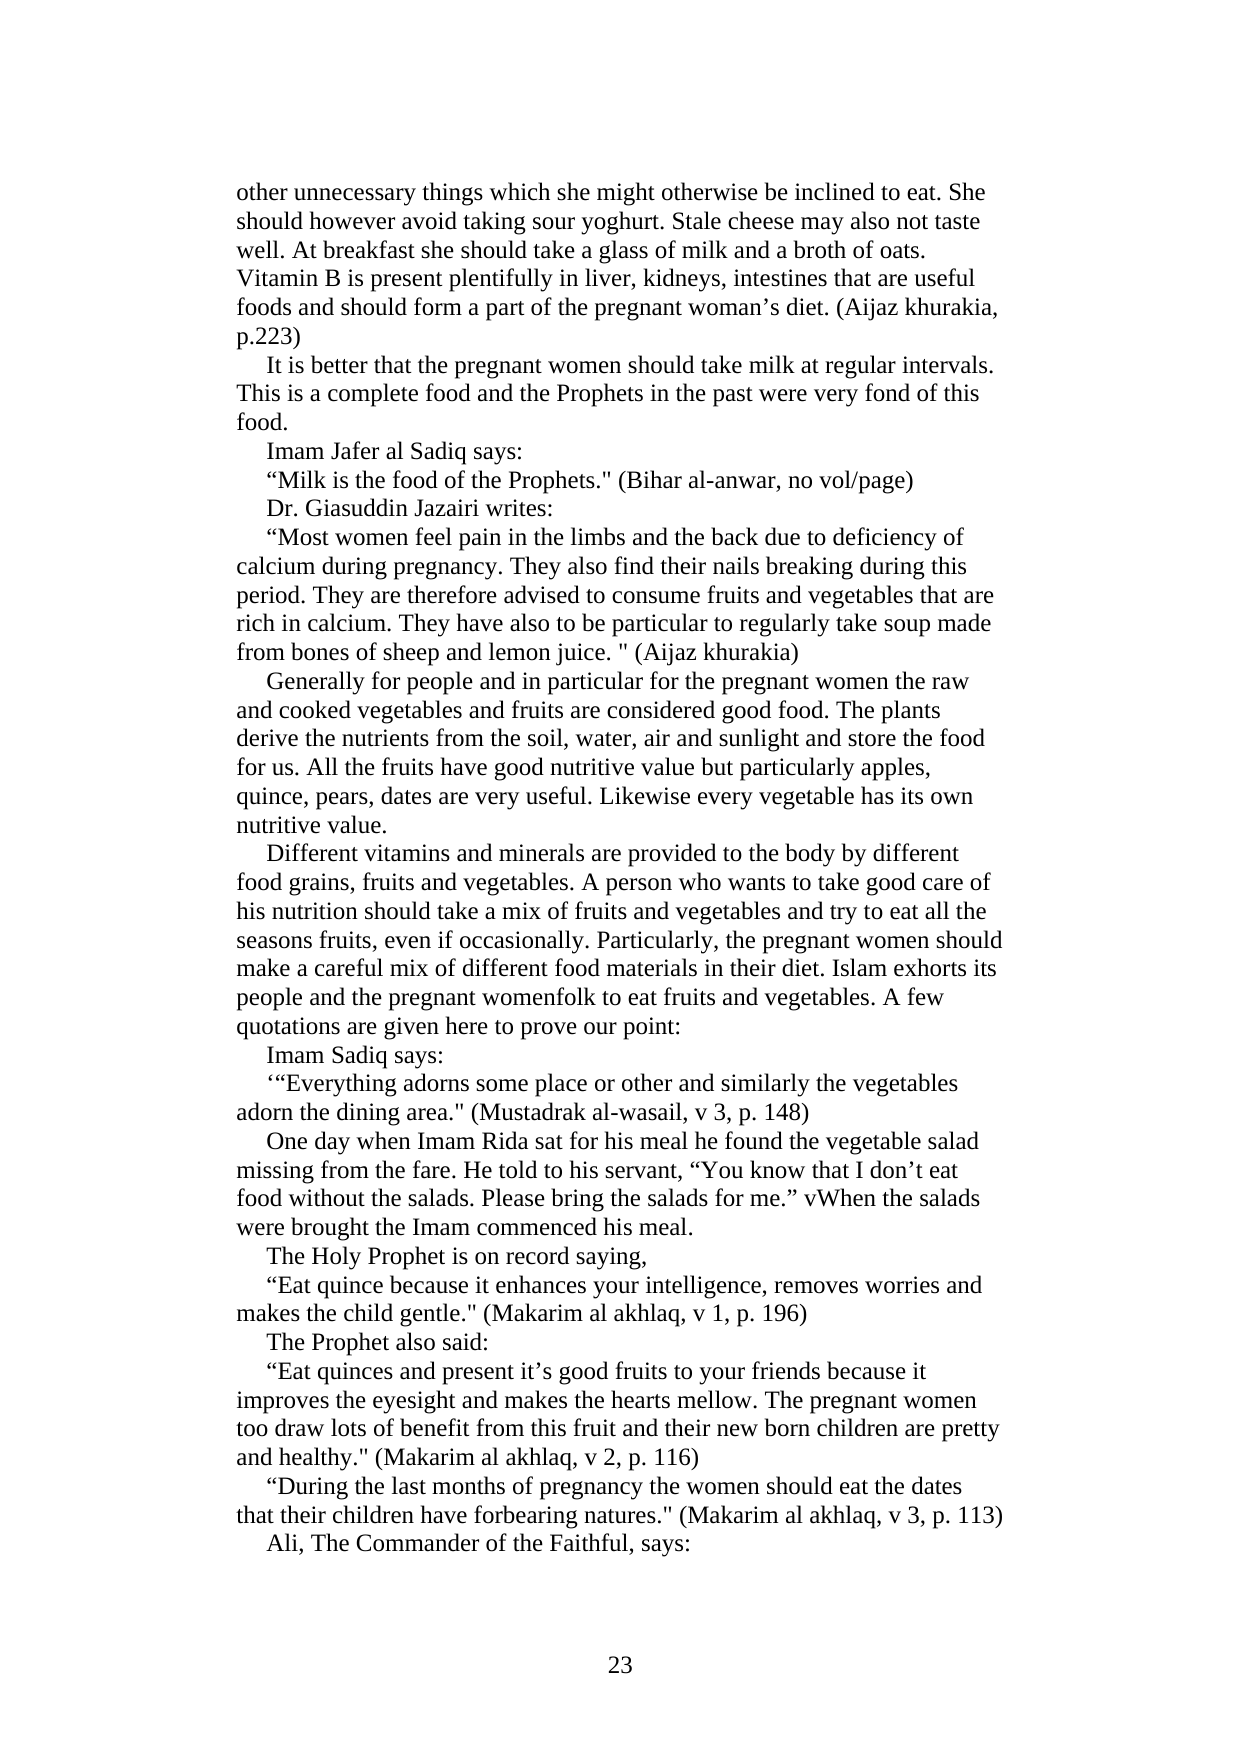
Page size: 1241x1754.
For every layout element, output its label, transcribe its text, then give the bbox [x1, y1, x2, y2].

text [236, 177, 1004, 350]
text “Eat quince because it enhances your intelligence, removes worries and makes the child gentle." (Makarim al akhlaq, v 1, p. 196) [236, 1270, 1004, 1327]
text Ali, The Commander of the Faithful, says: [236, 1528, 1004, 1557]
text Imam Jafer al Sadiq says: [236, 436, 1004, 465]
text “During the last months of pregnancy the women should eat the dates that their children have forbearing natures." (Makarim al akhlaq, v 3, p. 113) [236, 1471, 1004, 1528]
text ‘“Everything adorns some place or other and similarly the vegetables adorn the dining area." (Mustadrak al-wasail, v 3, p. 148) [236, 1068, 1004, 1126]
text “Eat quinces and present it’s good fruits to your friends because it improves the eyesight and makes the hearts mellow. The pregnant women too draw lots of benefit from this fruit and their new born children are pretty and healthy." (Makarim al akhlaq, v 2, p. 116) [236, 1356, 1004, 1471]
text It is better that the pregnant women should take milk at regular intervals. This is a complete food and the Prophets in the past were very fond of this food. [236, 350, 1004, 436]
text Different vitamins and minerals are provided to the body by different food grains, fruits and vegetables. A person who wants to take good care of his nutrition should take a mix of fruits and vegetables and try to eat all the seasons fruits, even if occasionally. Particularly, the pregnant women should make a careful mix of different food materials in their diet. Islam exhorts its people and the pregnant womenfolk to eat fruits and vegetables. A few quotations are given here to prove our point: [236, 838, 1004, 1040]
text Dr. Giasuddin Jazairi writes: [236, 493, 1004, 522]
text Generally for people and in particular for the pregnant women the raw and cooked vegetables and fruits are considered good food. The plants derive the nutrients from the soil, water, air and sunlight and store the food for us. All the fruits have good nutritive value but particularly apples, quince, pears, dates are very useful. Likewise every vegetable has its own nutritive value. [236, 666, 1004, 838]
text The Holy Prophet is on record saying, [236, 1241, 1004, 1270]
text The Prophet also said: [236, 1327, 1004, 1356]
text One day when Imam Rida sat for his meal he found the vegetable salad missing from the fare. He told to his servant, “You know that I don’t eat food without the salads. Please bring the salads for me.” vWhen the salads were brought the Imam commenced his meal. [236, 1126, 1004, 1241]
text Imam Sadiq says: [236, 1040, 1004, 1068]
text “Milk is the food of the Prophets." (Bihar al-anwar, no vol/page) [236, 465, 1004, 493]
text “Most women feel pain in the limbs and the back due to deficiency of calcium during pregnancy. They also find their nails breaking during this period. They are therefore advised to consume fruits and vegetables that are rich in calcium. They have also to be particular to regularly take soup made from bones of sheep and lemon juice. " (Aijaz khurakia) [236, 522, 1004, 666]
